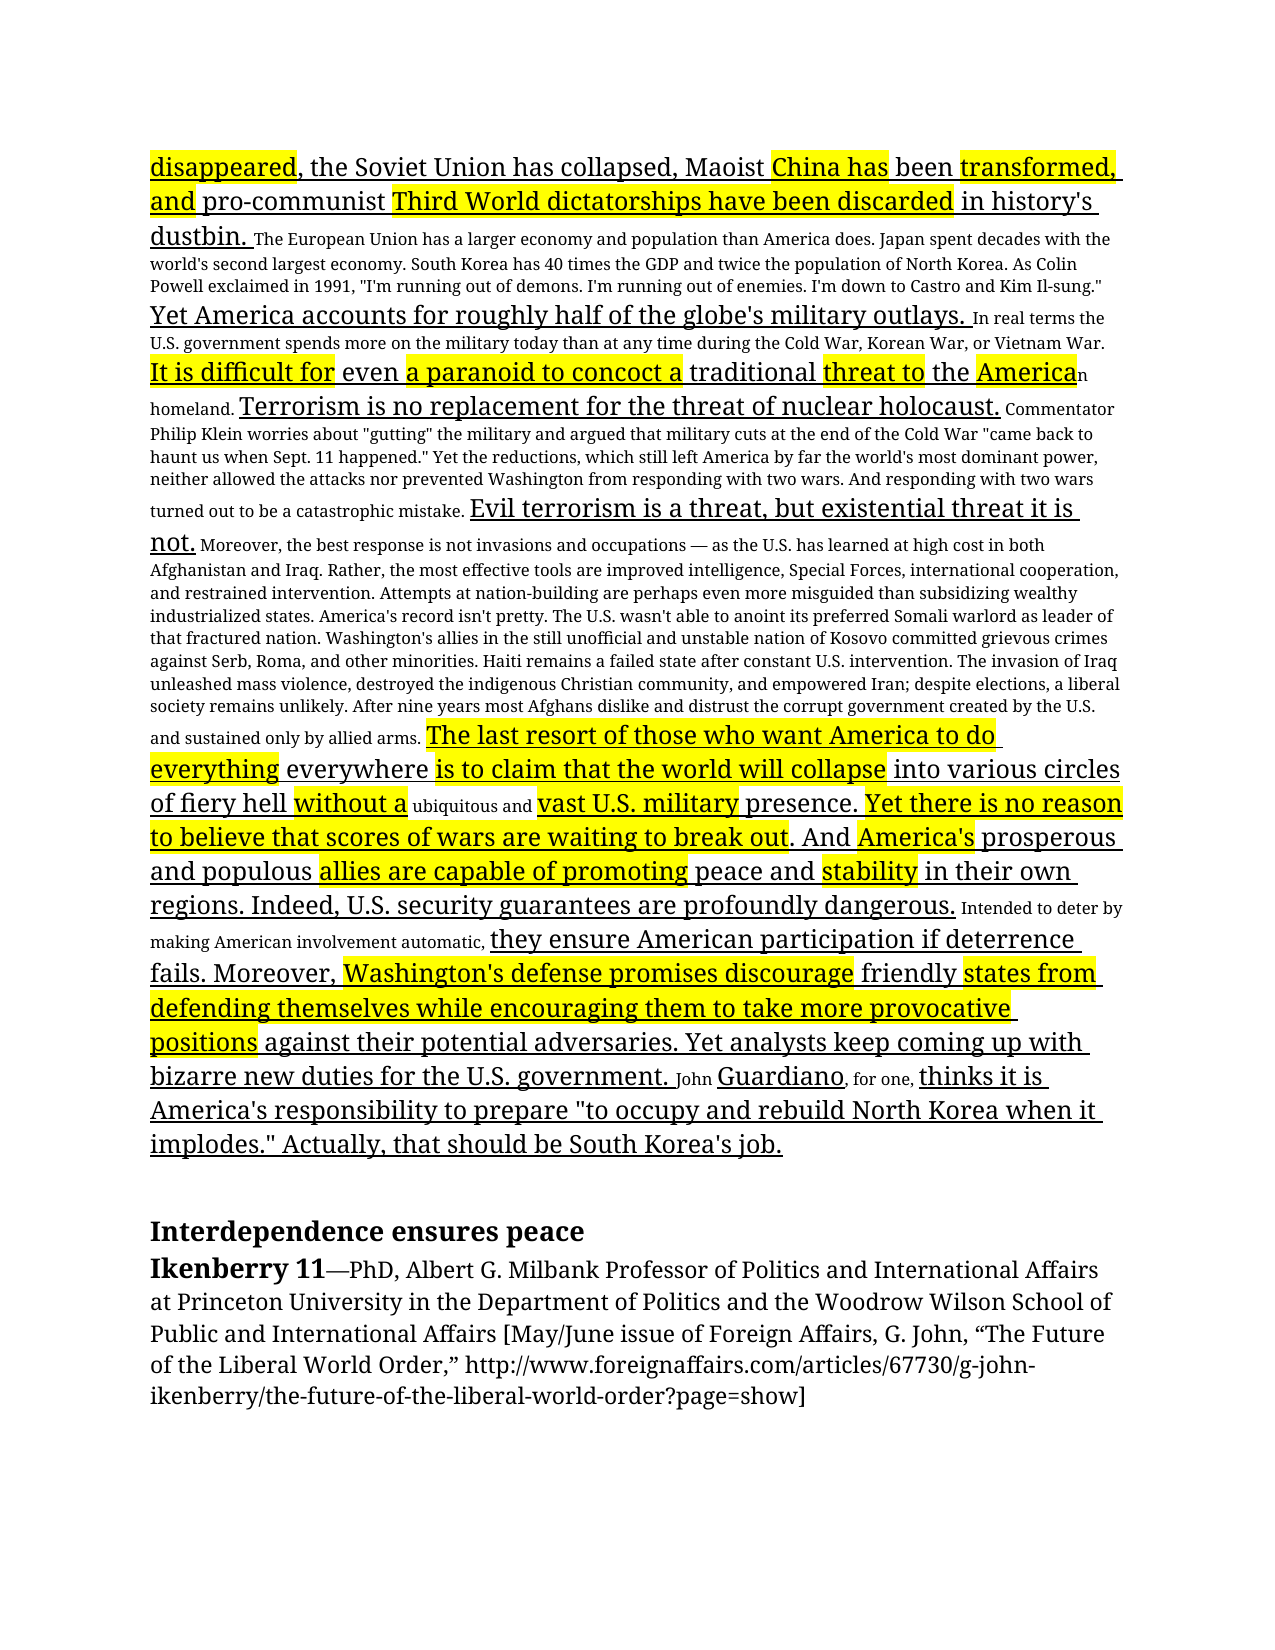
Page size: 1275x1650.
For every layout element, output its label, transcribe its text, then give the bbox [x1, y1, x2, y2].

subtitle Interdependence ensures peace [150, 1213, 1125, 1249]
text Ikenberry 11—PhD, Albert G. Milbank Professor of Politics and International Affairs at Princeton University in the Department of Politics and the Woodrow Wilson School of Public and International Affairs [May/June issue of Foreign Affairs, G. John, “The Future of the Liberal World Order,” http://www.foreignaffairs.com/articles/67730/g-john-ikenberry/the-future-of-the-liberal-world-order?page=show] [150, 1249, 1125, 1411]
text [150, 150, 1125, 1161]
